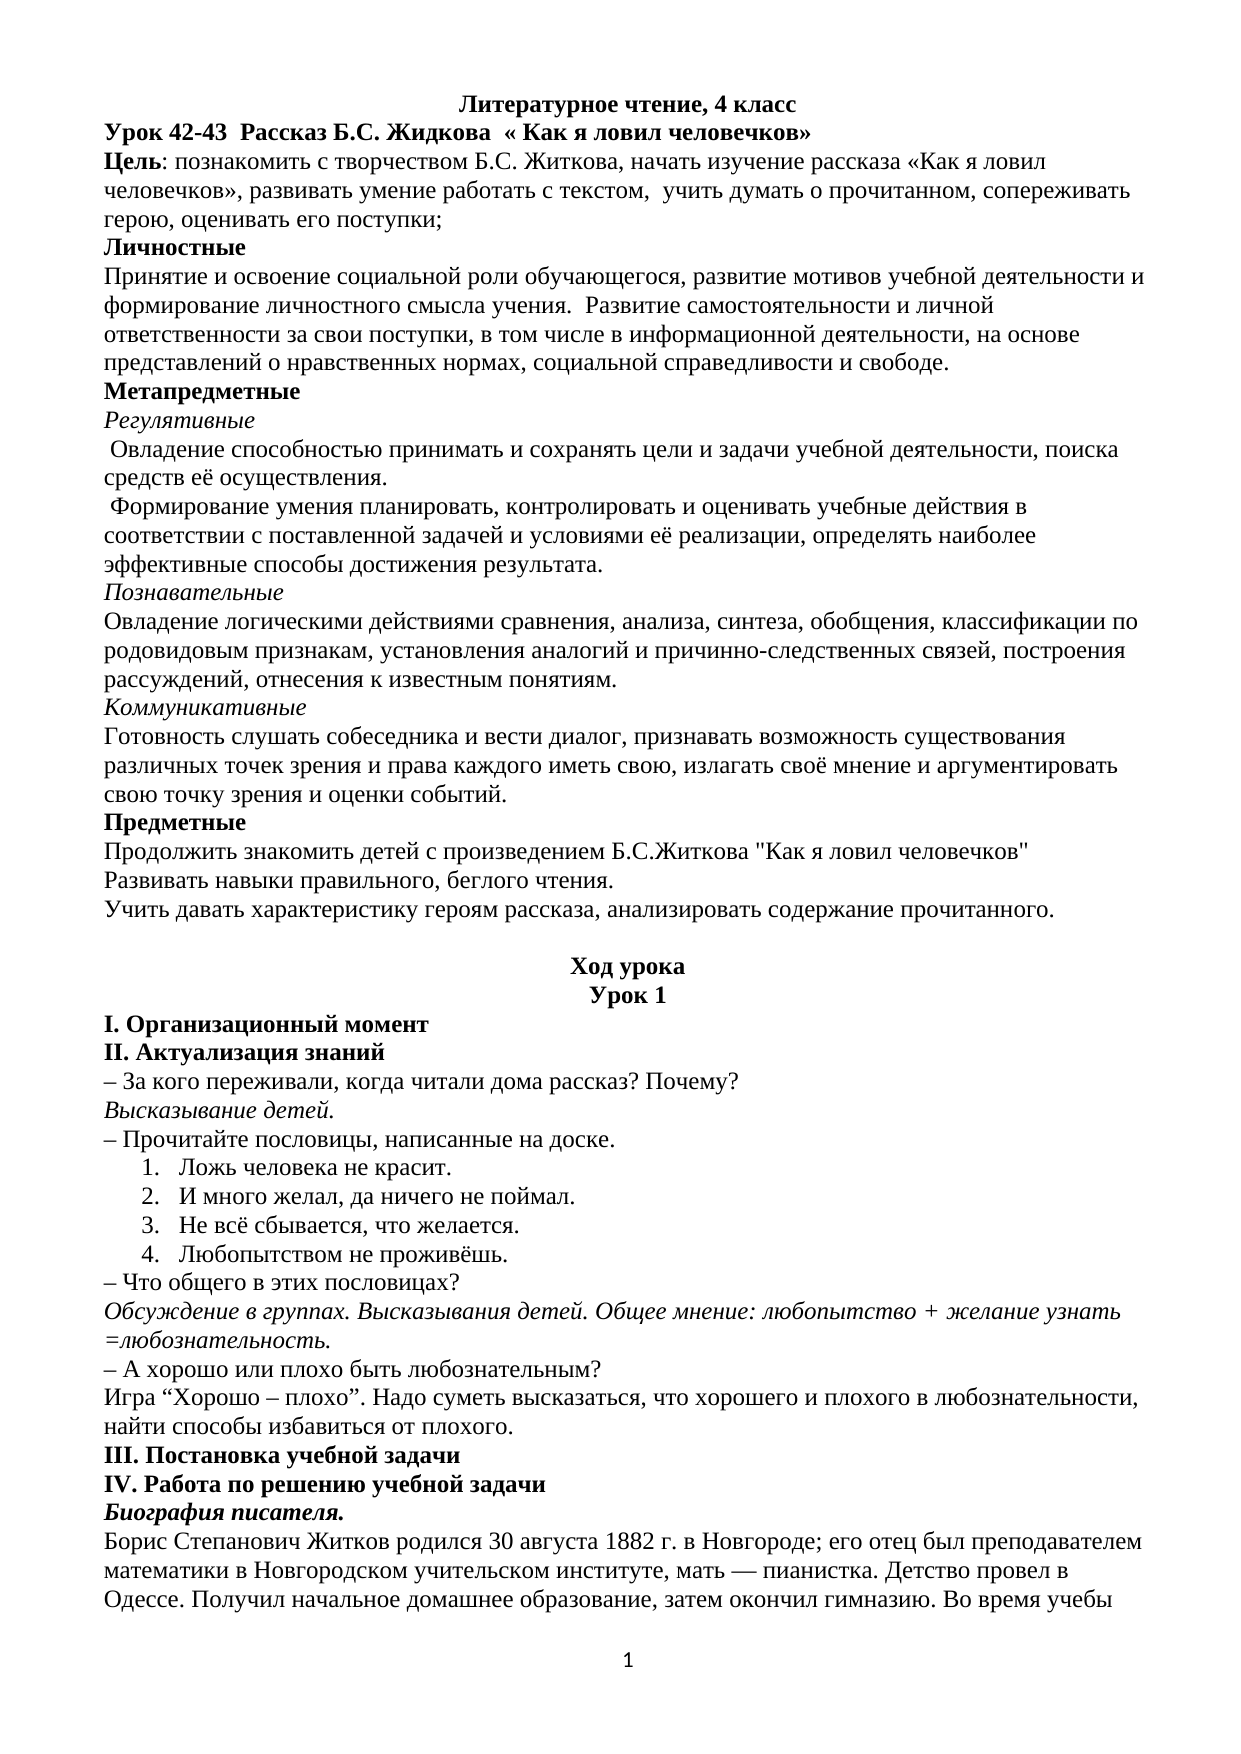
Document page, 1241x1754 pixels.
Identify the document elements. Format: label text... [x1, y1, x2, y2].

text Овладение логическими действиями сравнения, анализа, синтеза, обобщения, классификации по родовидовым признакам, установления аналогий и причинно-следственных связей, построения рассуждений, отнесения к известным понятиям. [103, 606, 1152, 692]
list Не всё сбывается, что желается. [141, 1210, 1152, 1239]
text Формирование умения планировать, контролировать и оценивать учебные действия в соответствии с поставленной задачей и условиями её реализации, определять наиболее эффективные способы достижения результата. [103, 491, 1152, 577]
text Личностные [103, 232, 1152, 261]
text Готовность слушать собеседника и вести диалог, признавать возможность существования различных точек зрения и права каждого иметь свою, излагать своё мнение и аргументировать свою точку зрения и оценки событий. [103, 721, 1152, 807]
text Обсуждение в группах. Высказывания детей. Общее мнение: любопытство + желание узнать =любознательность. [103, 1296, 1152, 1354]
text Высказывание детей. [103, 1095, 1152, 1124]
text III. Постановка учебной задачи [103, 1440, 1152, 1469]
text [103, 1526, 1152, 1612]
text Метапредметные [103, 376, 1152, 405]
text Коммуникативные [103, 692, 1152, 721]
text Учить давать характеристику героям рассказа, анализировать содержание прочитанного. [103, 894, 1152, 922]
text – А хорошо или плохо быть любознательным? [103, 1354, 1152, 1382]
text Продолжить знакомить детей с произведением Б.С.Житкова "Как я ловил человечков" [103, 836, 1152, 865]
text Познавательные [103, 577, 1152, 606]
list Ложь человека не красит. [141, 1152, 1152, 1181]
text Развивать навыки правильного, беглого чтения. [103, 865, 1152, 894]
text Урок 42-43 Рассказ Б.С. Жидкова « Как я ловил человечков» [103, 117, 1152, 146]
text – Прочитайте пословицы, написанные на доске. [103, 1124, 1152, 1152]
text Урок 1 [103, 980, 1152, 1009]
list И много желал, да ничего не поймал. [141, 1181, 1152, 1210]
text – За кого переживали, когда читали дома рассказ? Почему? [103, 1066, 1152, 1095]
text Ход урока [103, 951, 1152, 980]
text I. Организационный момент [103, 1009, 1152, 1037]
text Овладение способностью принимать и сохранять цели и задачи учебной деятельности, поиска средств её осуществления. [103, 434, 1152, 491]
text II. Актуализация знаний [103, 1037, 1152, 1066]
text Игра “Хорошо – плохо”. Надо суметь высказаться, что хорошего и плохого в любознательности, найти способы избавиться от плохого. [103, 1382, 1152, 1440]
text Биография писателя. [103, 1497, 1152, 1526]
text IV. Работа по решению учебной задачи [103, 1469, 1152, 1497]
text Цель: познакомить с творчеством Б.С. Житкова, начать изучение рассказа «Как я ловил человечков», развивать умение работать с текстом, учить думать о прочитанном, сопереживать герою, оценивать его поступки; [103, 146, 1152, 232]
list Любопытством не проживёшь. [141, 1239, 1152, 1267]
text Литературное чтение, 4 класс [103, 89, 1152, 117]
text Предметные [103, 807, 1152, 836]
text – Что общего в этих пословицах? [103, 1267, 1152, 1296]
text Регулятивные [103, 405, 1152, 434]
text Принятие и освоение социальной роли обучающегося, развитие мотивов учебной деятельности и формирование личностного смысла учения. Развитие самостоятельности и личной ответственности за свои поступки, в том числе в информационной деятельности, на основе представлений о нравственных нормах, социальной справедливости и свободе. [103, 261, 1152, 376]
